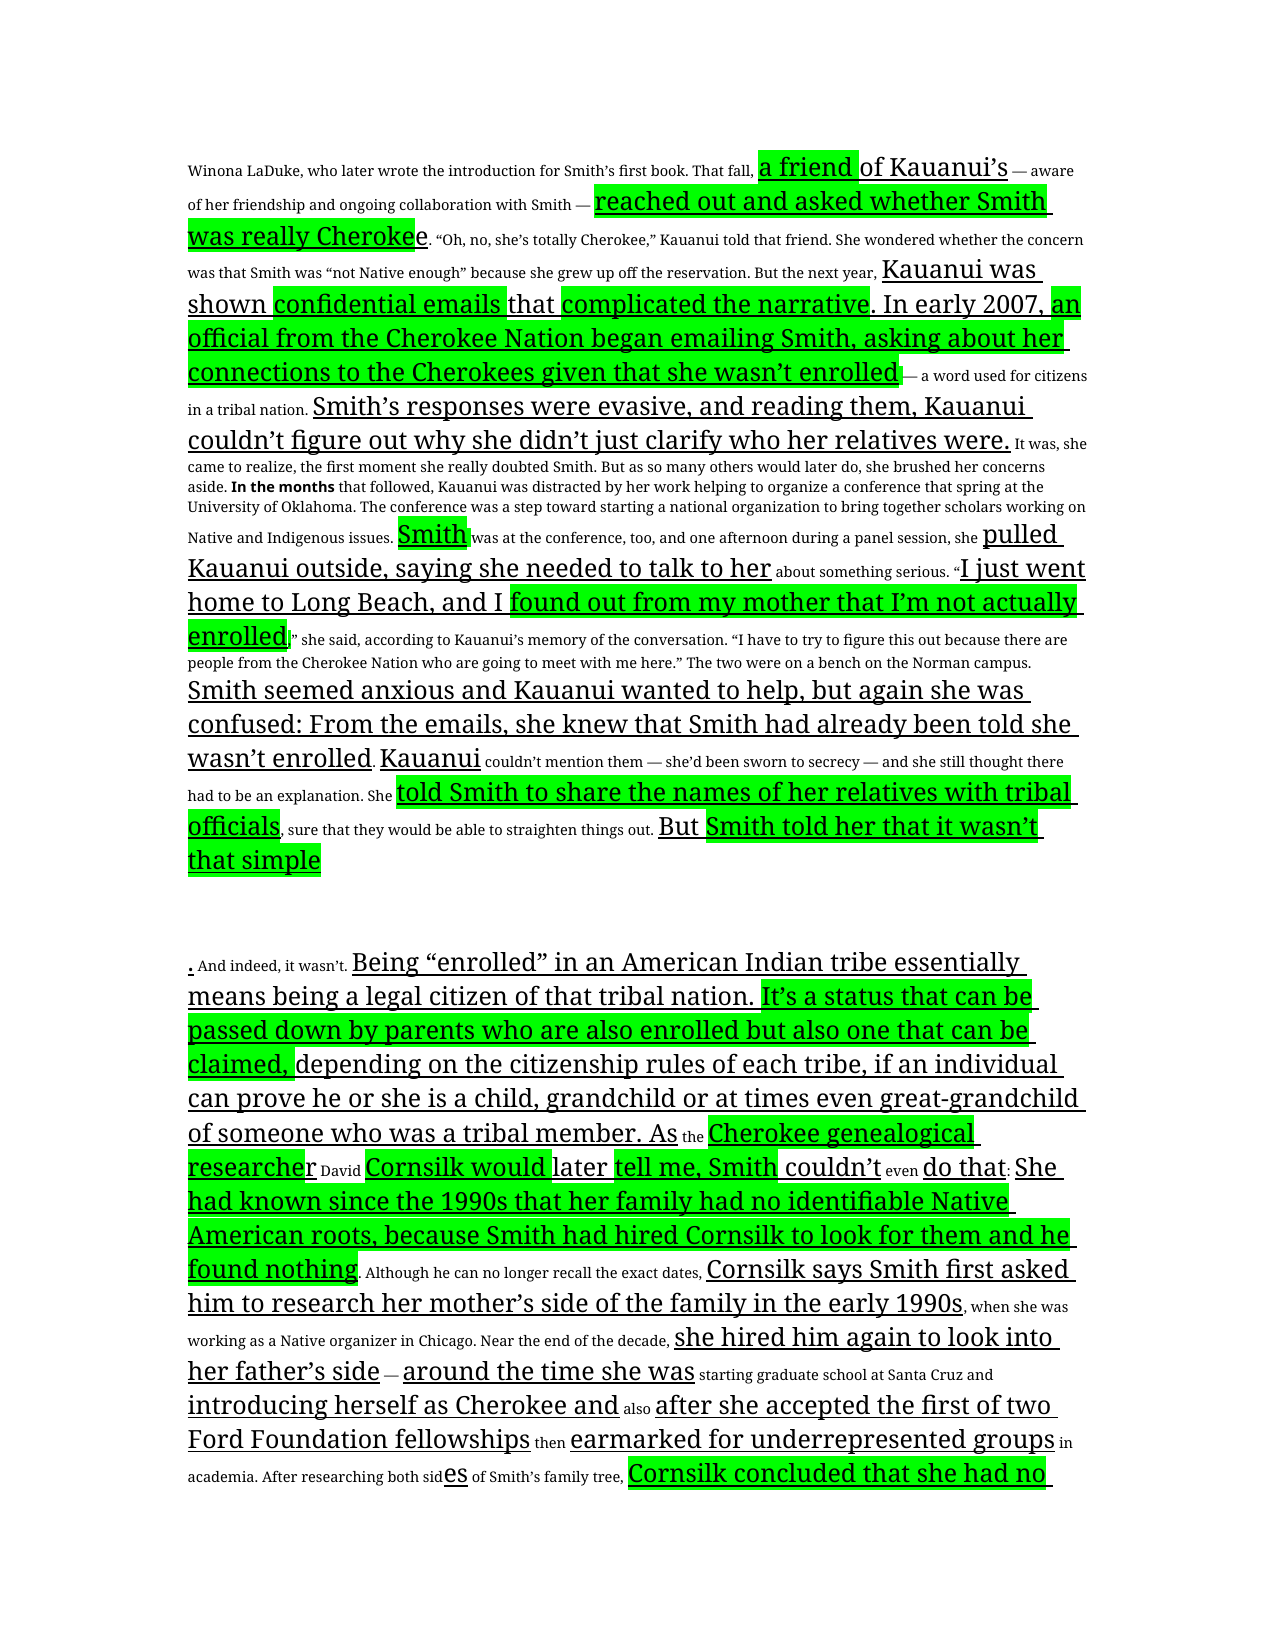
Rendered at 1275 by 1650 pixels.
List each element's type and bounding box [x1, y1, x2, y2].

text [187, 945, 1087, 1490]
text [187, 150, 1087, 877]
